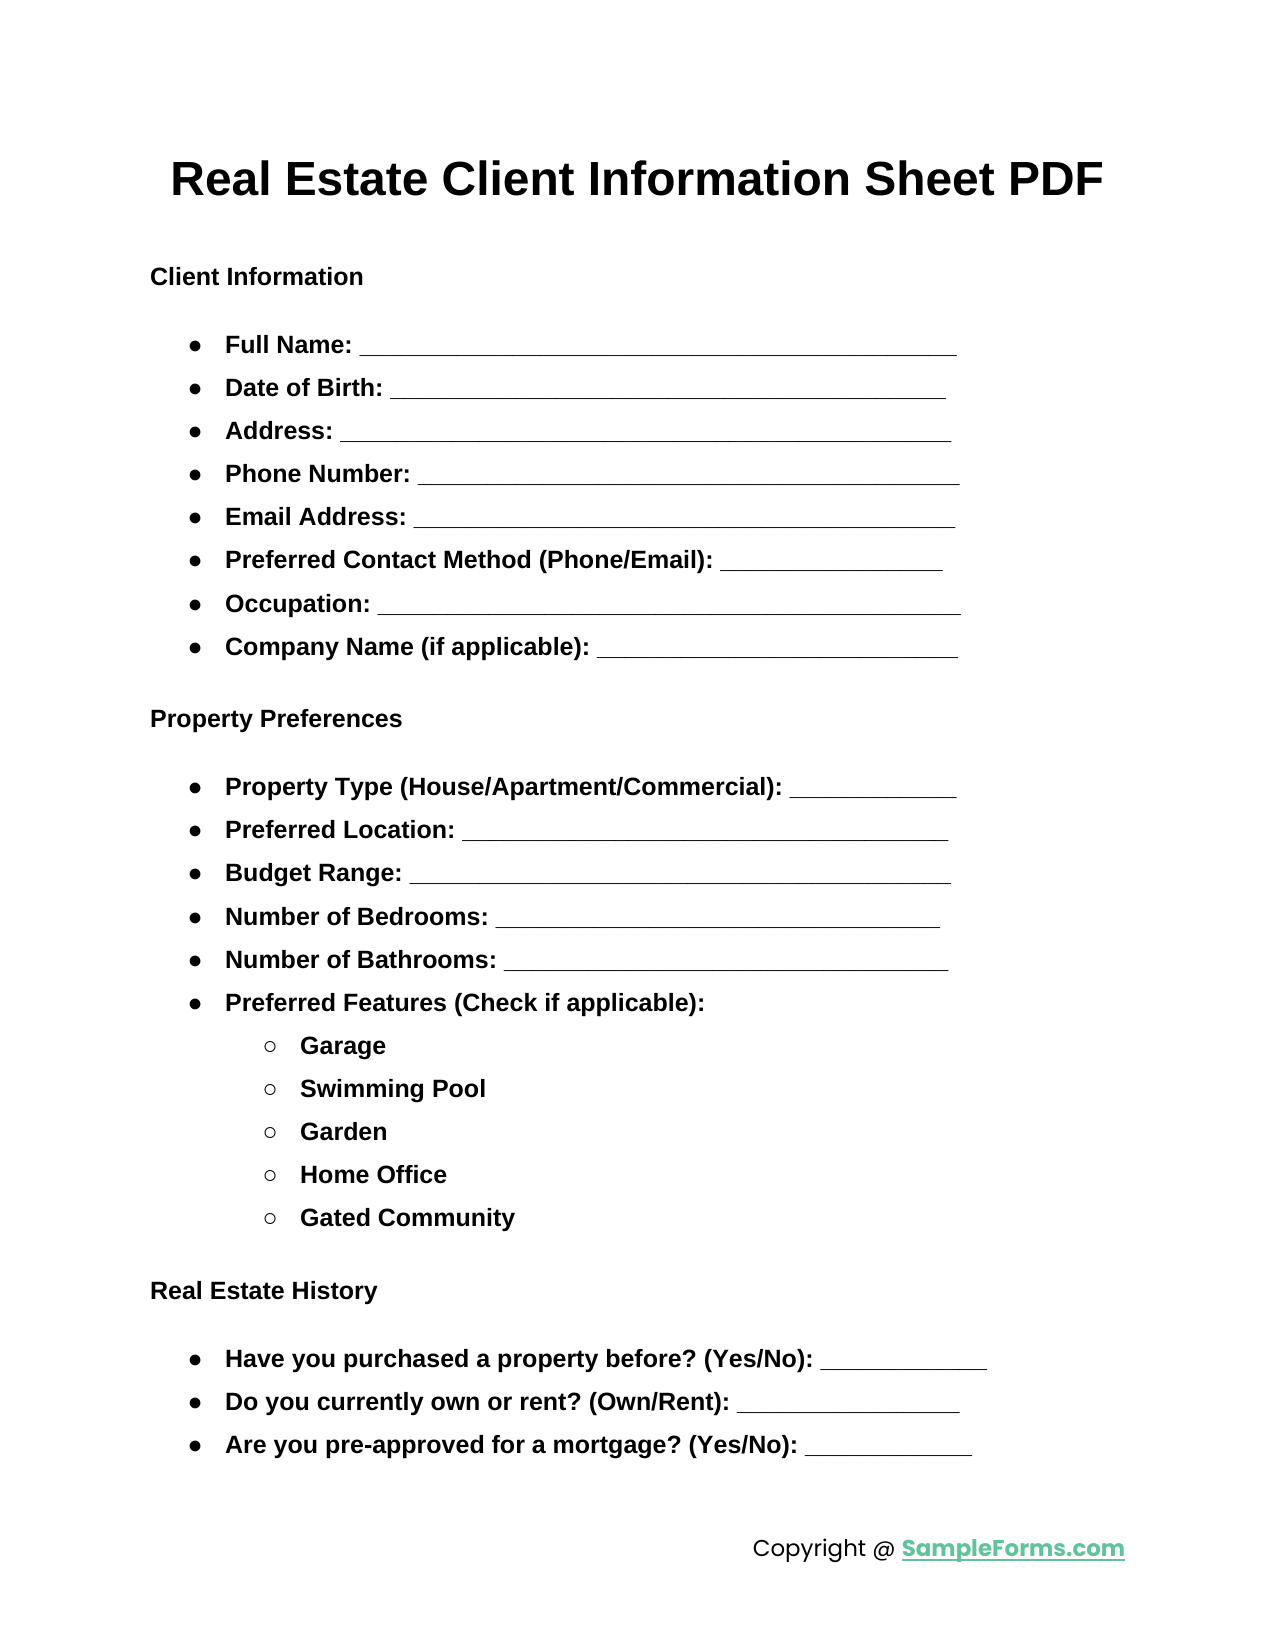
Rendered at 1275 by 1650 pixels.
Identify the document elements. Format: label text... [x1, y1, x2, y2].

list Full Name: ___________________________________________ [187, 330, 1125, 359]
list Budget Range: _______________________________________ [187, 858, 1125, 887]
list Have you purchased a property before? (Yes/No): ____________ [187, 1344, 1125, 1373]
list Preferred Contact Method (Phone/Email): ________________ [187, 546, 1125, 574]
list Preferred Location: ___________________________________ [187, 815, 1125, 844]
list Occupation: __________________________________________ [187, 589, 1125, 617]
list Email Address: _______________________________________ [187, 502, 1125, 531]
list Property Type (House/Apartment/Commercial): ____________ [187, 772, 1125, 801]
list Garden [262, 1117, 1125, 1146]
list Home Office [262, 1160, 1125, 1189]
text Real Estate Client Information Sheet PDF [150, 150, 1125, 205]
list Swimming Pool [262, 1074, 1125, 1103]
list Address: ____________________________________________ [187, 416, 1125, 445]
list Phone Number: _______________________________________ [187, 459, 1125, 488]
list Gated Community [262, 1203, 1125, 1232]
subtitle Real Estate History [150, 1276, 1125, 1304]
list Number of Bedrooms: ________________________________ [187, 902, 1125, 930]
subtitle Client Information [150, 262, 1125, 291]
list Date of Birth: ________________________________________ [187, 373, 1125, 402]
list Number of Bathrooms: ________________________________ [187, 945, 1125, 973]
list Company Name (if applicable): __________________________ [187, 632, 1125, 661]
list Preferred Features (Check if applicable): [187, 988, 1125, 1017]
subtitle Property Preferences [150, 704, 1125, 733]
list Garage [262, 1031, 1125, 1060]
list Do you currently own or rent? (Own/Rent): ________________ [187, 1387, 1125, 1416]
list Are you pre-approved for a mortgage? (Yes/No): ____________ [187, 1430, 1125, 1459]
